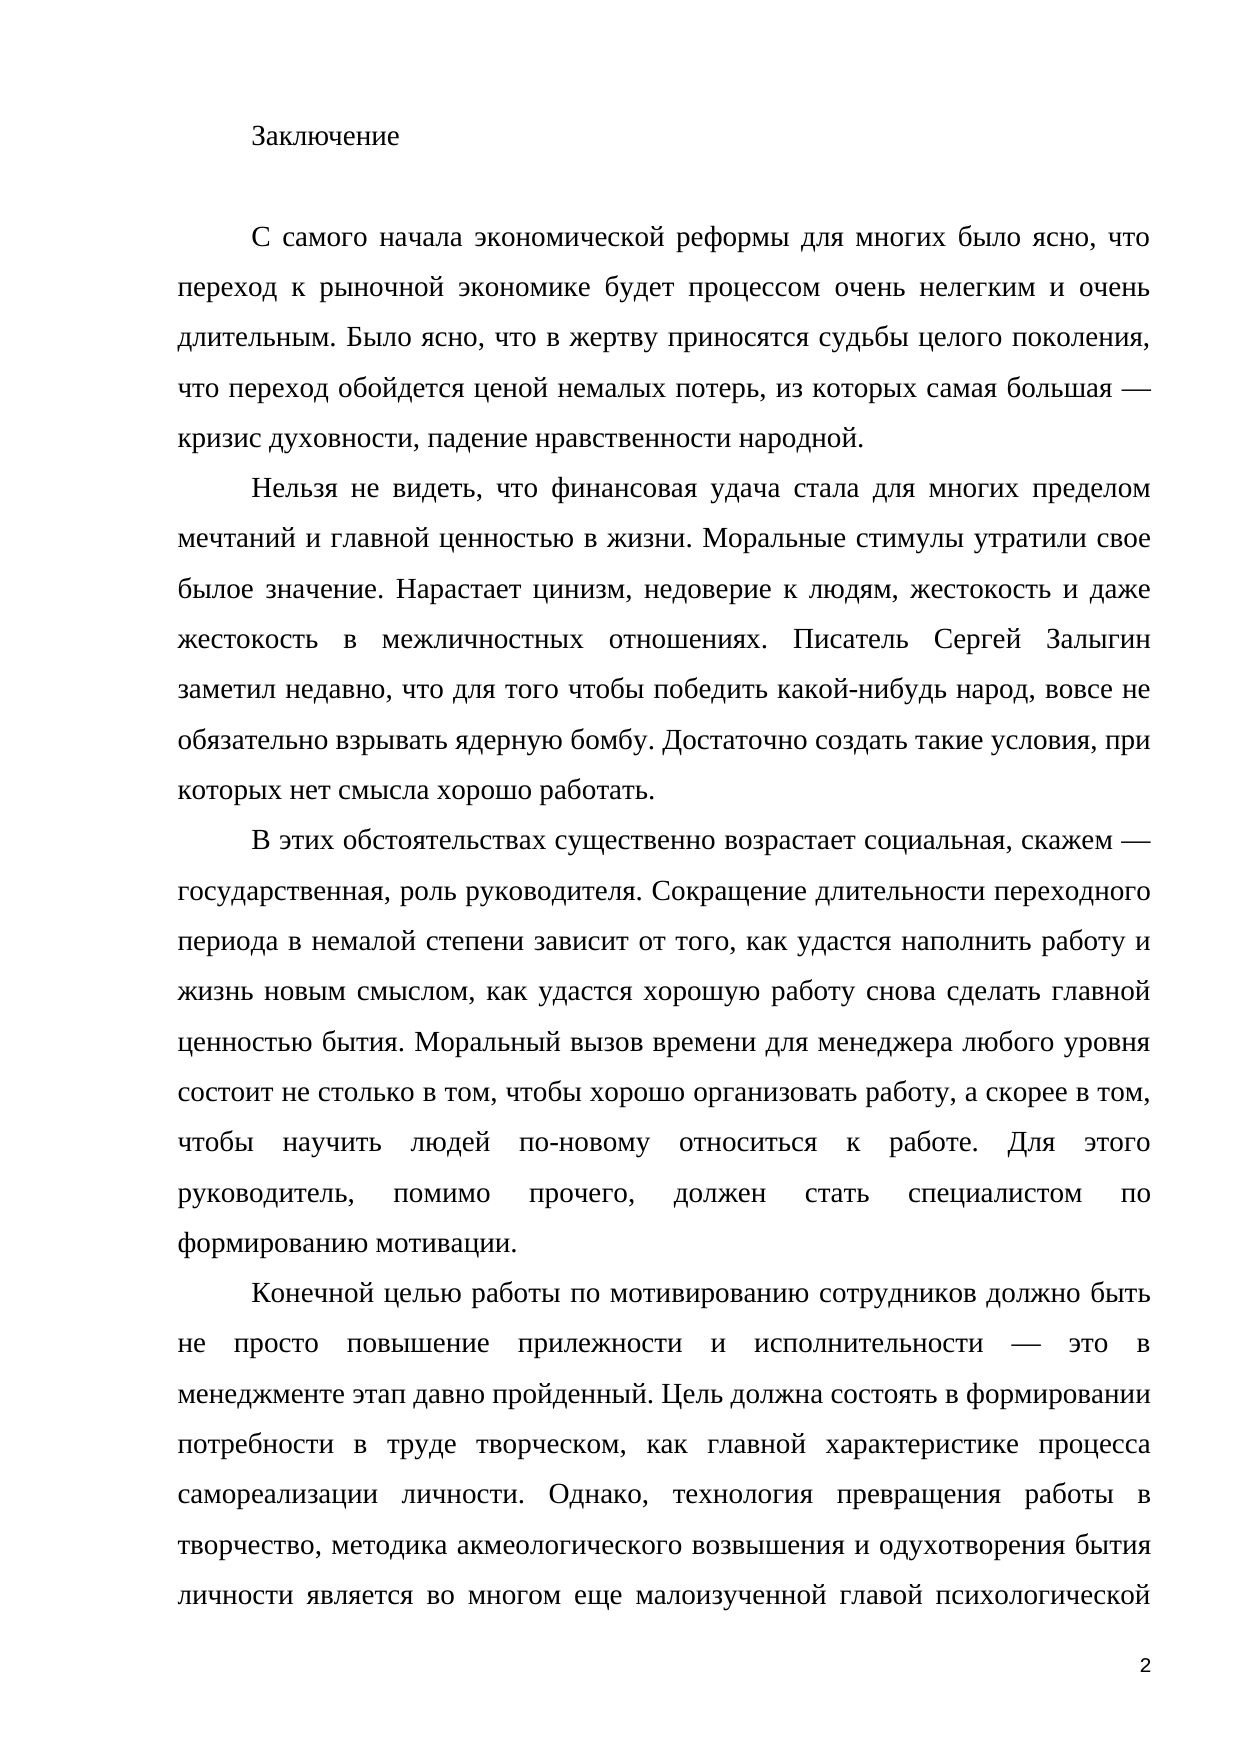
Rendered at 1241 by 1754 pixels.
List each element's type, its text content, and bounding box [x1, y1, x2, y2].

text В этих обстоятельствах существенно возрастает социальная, скажем — государственная, роль руководителя. Сокращение длительности переходного периода в немалой степени зависит от того, как удастся наполнить работу и жизнь новым смыслом, как удастся хорошую работу снова сделать главной ценностью бытия. Моральный вызов времени для менеджера любого уровня состоит не столько в том, чтобы хорошо организовать работу, а скорее в том, чтобы научить людей по-новому относиться к работе. Для этого руководитель, помимо прочего, должен стать специалистом по формированию мотивации. [177, 822, 1152, 1258]
text С самого начала экономической реформы для многих было ясно, что переход к рыночной экономике будет процессом очень нелегким и очень длительным. Было ясно, что в жертву приносятся судьбы целого поколения, что переход обойдется ценой немалых потерь, из которых самая большая — кризис духовности, падение нравственности народной. [177, 219, 1152, 453]
subtitle Заключение [177, 118, 1152, 152]
text Нельзя не видеть, что финансовая удача стала для многих пределом мечтаний и главной ценностью в жизни. Моральные стимулы утратили свое былое значение. Нарастает цинизм, недоверие к людям, жестокость и даже жестокость в межличностных отношениях. Писатель Сергей Залыгин заметил недавно, что для того чтобы победить какой-нибудь народ, вовсе не обязательно взрывать ядерную бомбу. Достаточно создать такие условия, при которых нет смысла хорошо работать. [177, 470, 1152, 806]
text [177, 1275, 1152, 1611]
